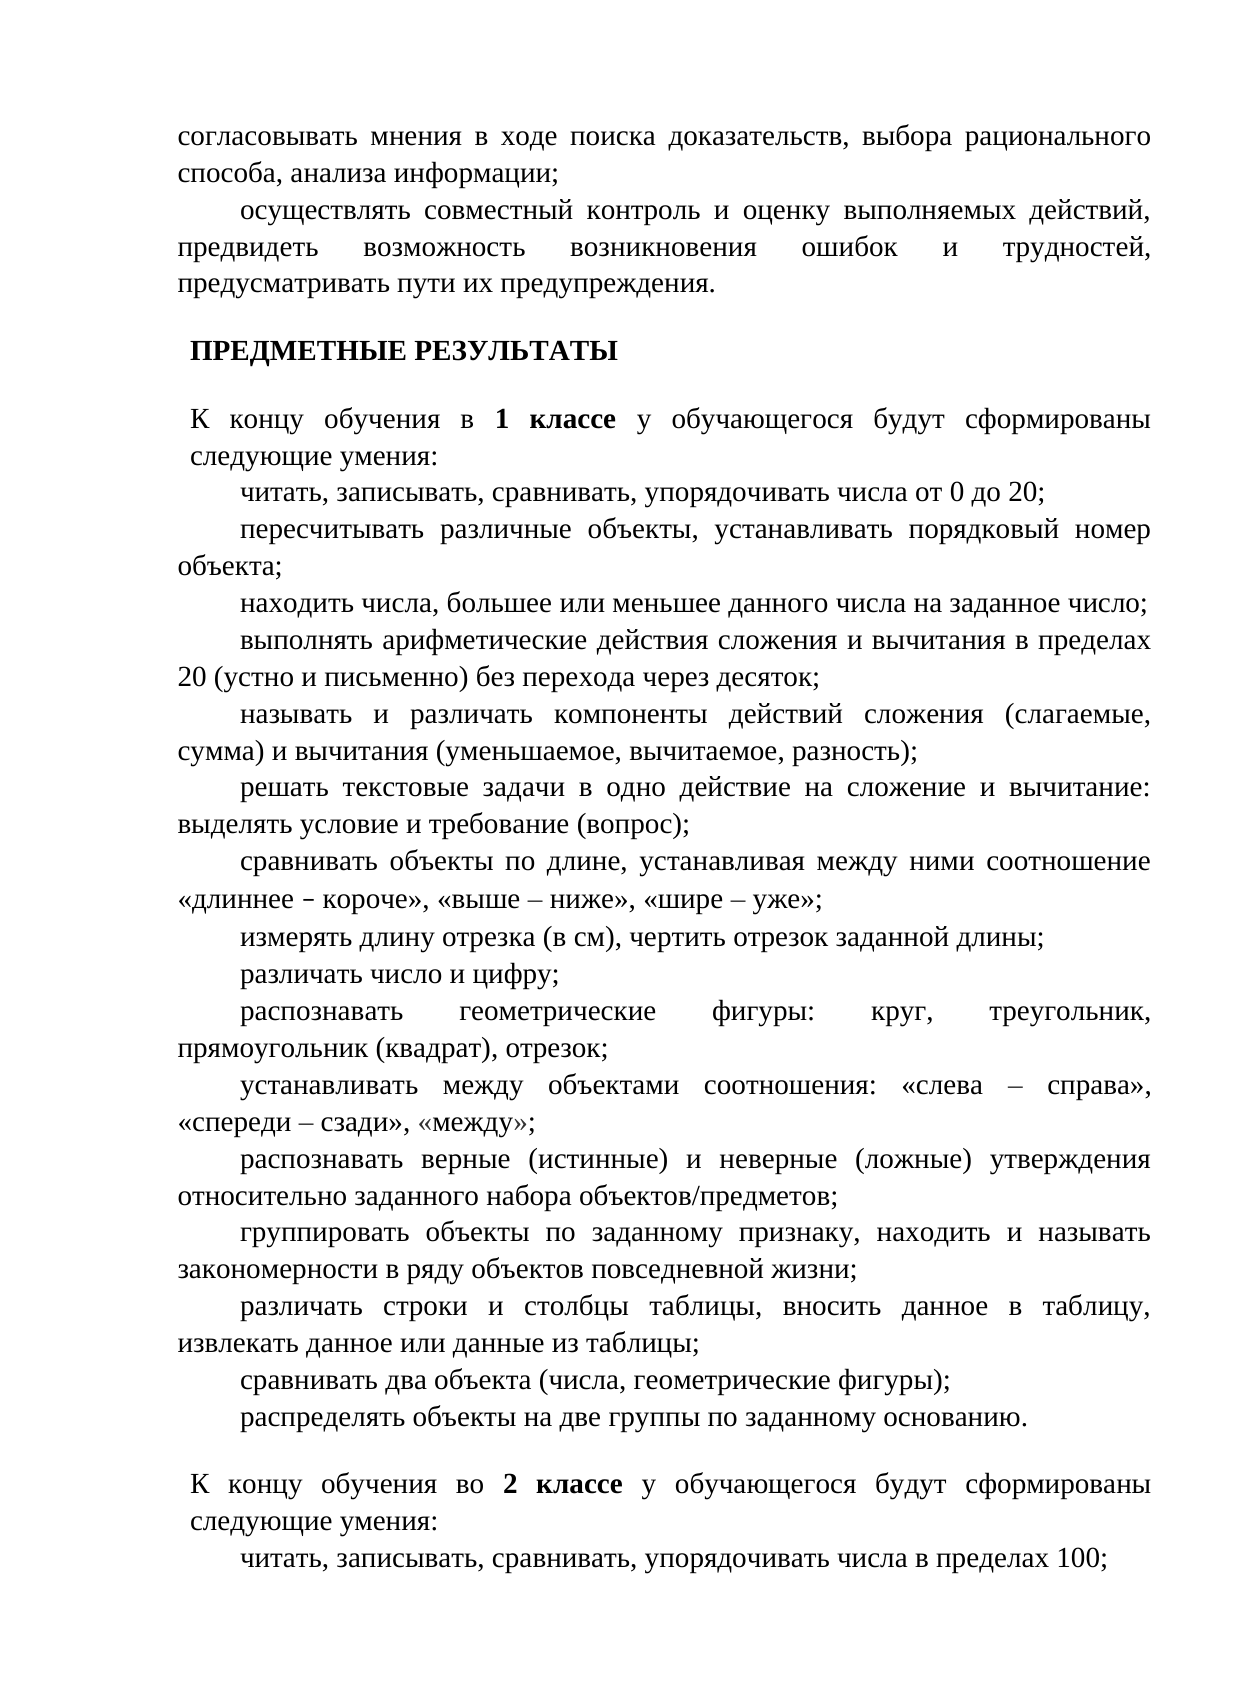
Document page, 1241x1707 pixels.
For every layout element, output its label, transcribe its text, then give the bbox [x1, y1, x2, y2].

text читать, записывать, сравнивать, упорядочивать числа от 0 до 20; [177, 474, 1152, 508]
text находить числа, большее или меньшее данного числа на заданное число; [177, 585, 1152, 619]
text пересчитывать различные объекты, устанавливать порядковый номер объекта; [177, 511, 1152, 582]
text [177, 118, 1152, 188]
text распознавать верные (истинные) и неверные (ложные) утверждения относительно заданного набора объектов/предметов; [177, 1141, 1152, 1211]
text распознавать геометрические фигуры: круг, треугольник, прямоугольник (квадрат), отрезок; [177, 993, 1152, 1064]
text сравнивать объекты по длине, устанавливая между ними соотношение «длиннее – короче», «выше – ниже», «шире – уже»; [177, 843, 1152, 916]
text называть и различать компоненты действий сложения (слагаемые, сумма) и вычитания (уменьшаемое, вычитаемое, разность); [177, 696, 1152, 766]
text К концу обучения во 2 классе у обучающегося будут сформированы следующие умения: [190, 1467, 1152, 1537]
text сравнивать два объекта (числа, геометрические фигуры); [177, 1362, 1152, 1396]
text решать текстовые задачи в одно действие на сложение и вычитание: выделять условие и требование (вопрос); [177, 769, 1152, 840]
text ПРЕДМЕТНЫЕ РЕЗУЛЬТАТЫ [190, 333, 1152, 367]
text читать, записывать, сравнивать, упорядочивать числа в пределах 100; [177, 1540, 1152, 1574]
text устанавливать между объектами соотношения: «слева – справа», «спереди – сзади», «между»; [177, 1067, 1152, 1137]
text измерять длину отрезка (в см), чертить отрезок заданной длины; [177, 919, 1152, 953]
text К концу обучения в 1 классе у обучающегося будут сформированы следующие умения: [190, 401, 1152, 471]
text различать число и цифру; [177, 956, 1152, 990]
text осуществлять совместный контроль и оценку выполняемых действий, предвидеть возможность возникновения ошибок и трудностей, предусматривать пути их предупреждения. [177, 192, 1152, 299]
text различать строки и столбцы таблицы, вносить данное в таблицу, извлекать данное или данные из таблицы; [177, 1288, 1152, 1359]
text распределять объекты на две группы по заданному основанию. [177, 1399, 1152, 1432]
text выполнять арифметические действия сложения и вычитания в пределах 20 (устно и письменно) без перехода через десяток; [177, 622, 1152, 692]
text группировать объекты по заданному признаку, находить и называть закономерности в ряду объектов повседневной жизни; [177, 1214, 1152, 1285]
